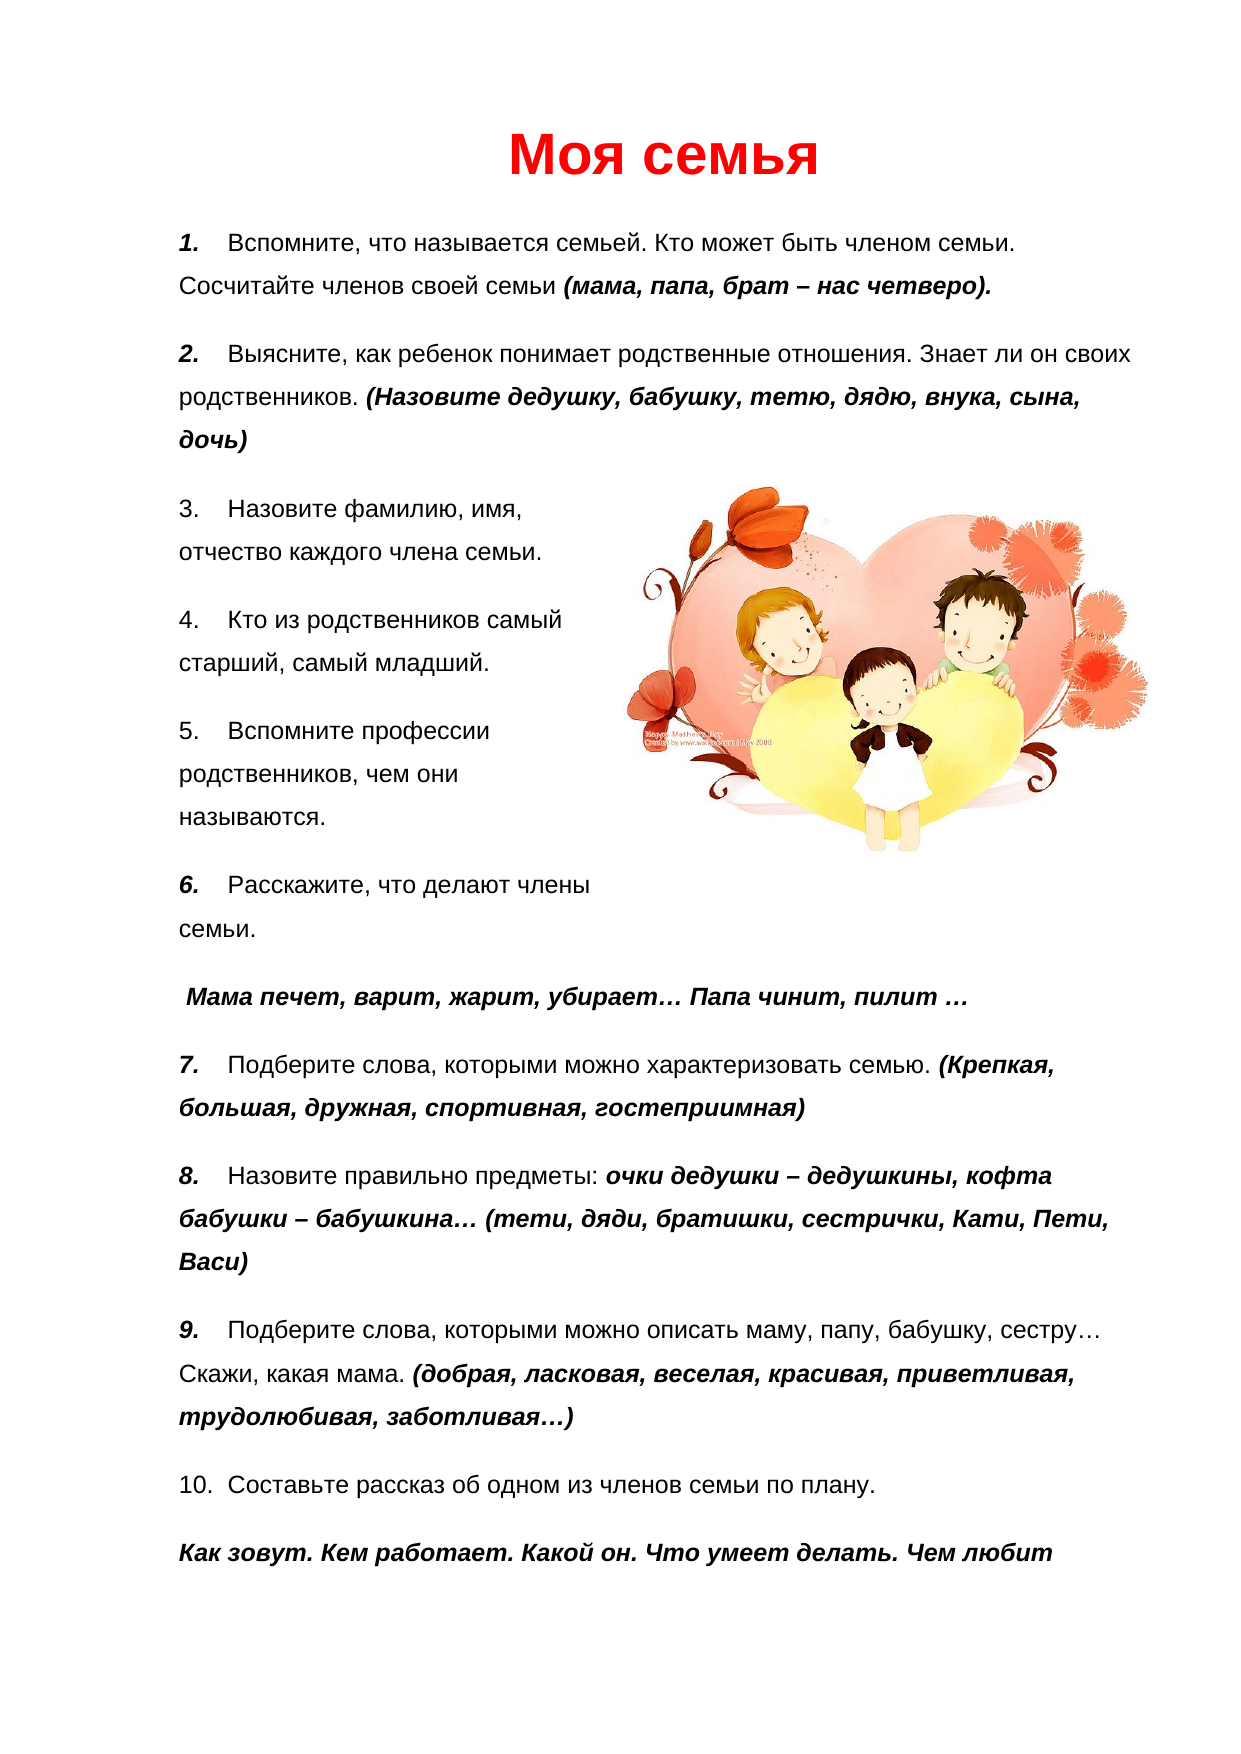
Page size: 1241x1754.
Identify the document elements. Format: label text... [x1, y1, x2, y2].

table_header Моя семья [177, 118, 1152, 201]
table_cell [177, 201, 1152, 1568]
picture [621, 474, 1152, 855]
